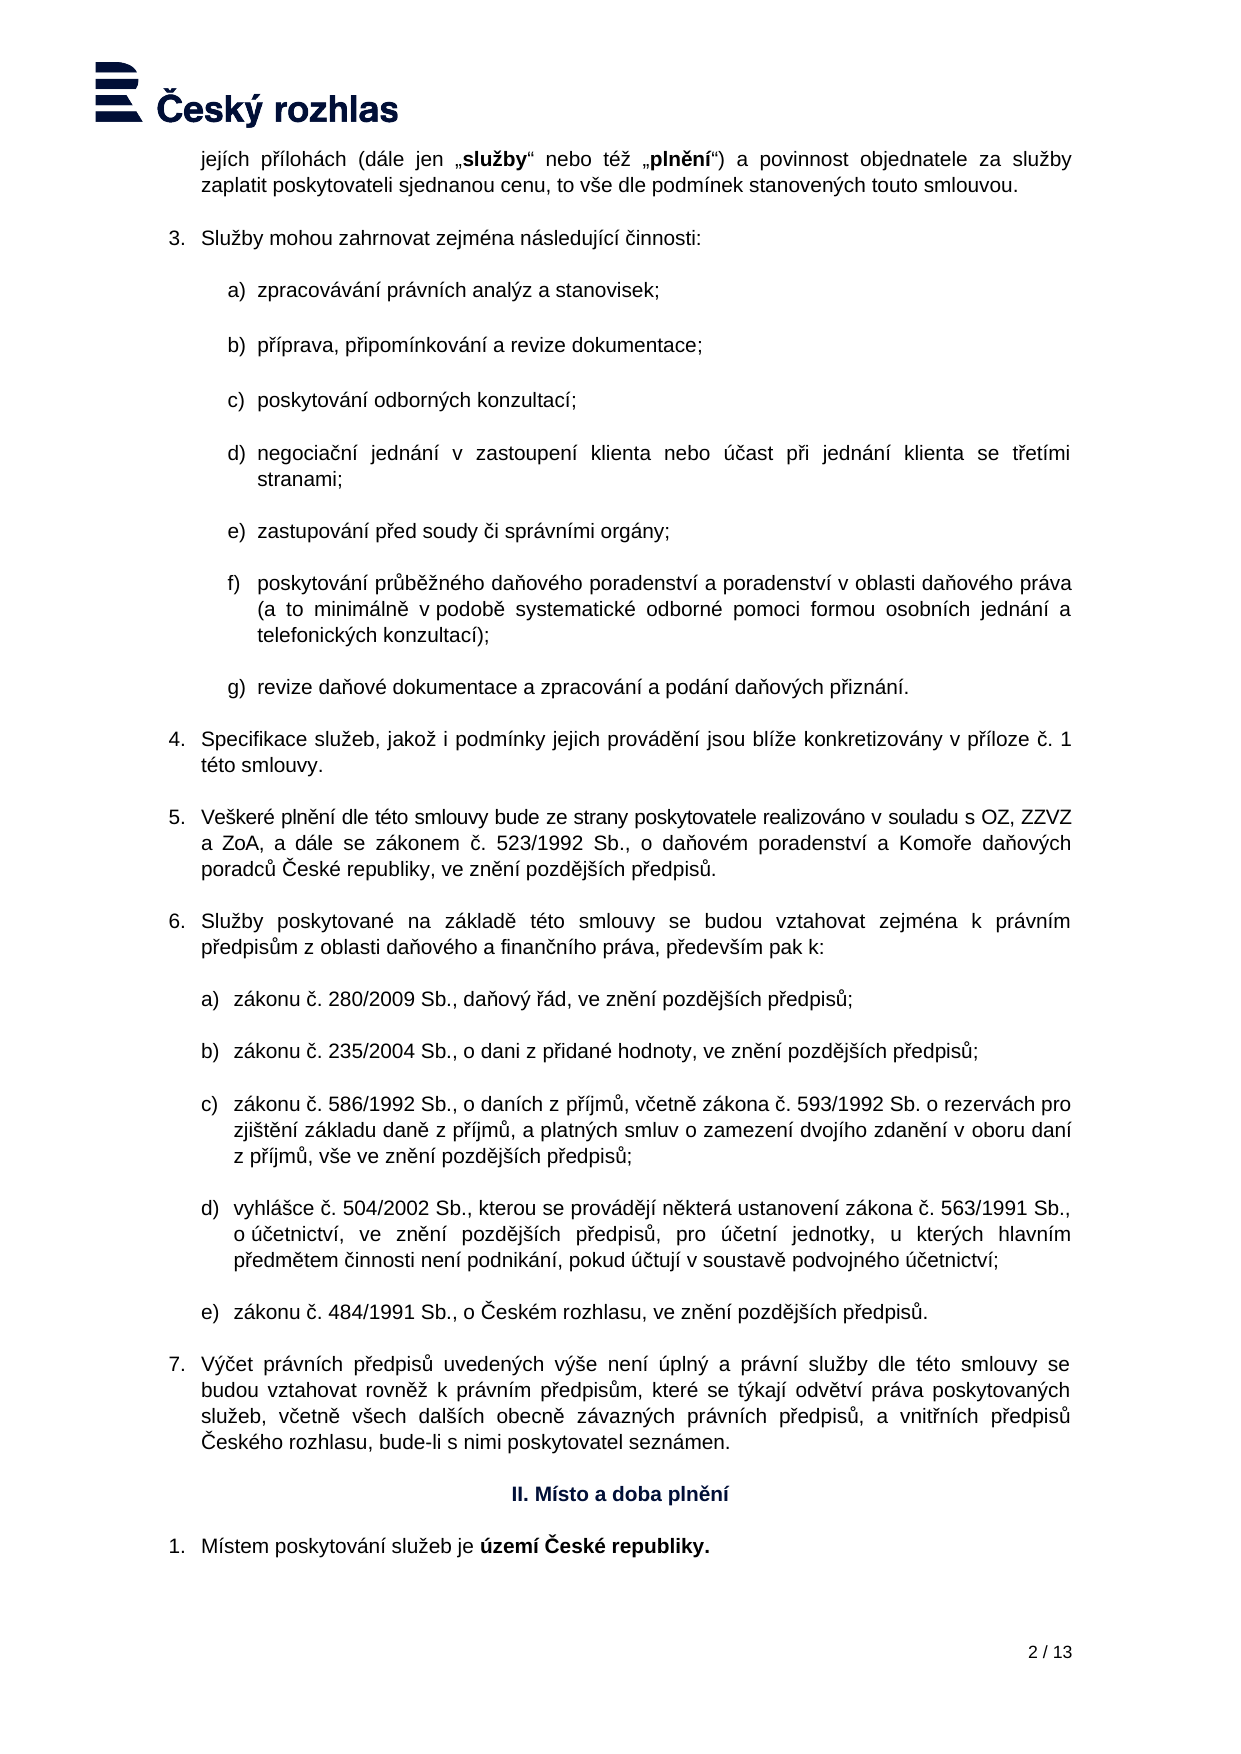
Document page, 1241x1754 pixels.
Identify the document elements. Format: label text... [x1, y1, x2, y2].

list poskytování průběžného daňového poradenství a poradenství v oblasti daňového práva (a to minimálně v podobě systematické odborné pomoci formou osobních jednání a telefonických konzultací); [227, 569, 1072, 647]
list poskytování odborných konzultací; [227, 387, 1072, 413]
list zákonu č. 586/1992 Sb., o daních z příjmů, včetně zákona č. 593/1992 Sb. o rezervách pro zjištění základu daně z příjmů, a platných smluv o zamezení dvojího zdanění v oboru daní z příjmů, vše ve znění pozdějších předpisů; [201, 1090, 1072, 1168]
list Služby mohou zahrnovat zejména následující činnosti: [168, 224, 1072, 250]
list zákonu č. 484/1991 Sb., o Českém rozhlasu, ve znění pozdějších předpisů. [201, 1298, 1072, 1324]
list Specifikace služeb, jakož i podmínky jejich provádění jsou blíže konkretizovány v příloze č. 1 této smlouvy. [168, 726, 1072, 778]
list negociační jednání v zastoupení klienta nebo účast při jednání klienta se třetími stranami; [227, 439, 1072, 491]
list vyhlášce č. 504/2002 Sb., kterou se provádějí některá ustanovení zákona č. 563/1991 Sb., o účetnictví, ve znění pozdějších předpisů, pro účetní jednotky, u kterých hlavním předmětem činnosti není podnikání, pokud účtují v soustavě podvojného účetnictví; [201, 1194, 1072, 1272]
list zpracovávání právních analýz a stanovisek; [227, 276, 1072, 302]
list příprava, připomínkování a revize dokumentace; [227, 332, 1072, 358]
list Služby poskytované na základě této smlouvy se budou vztahovat zejména k právním předpisům z oblasti daňového a finančního práva, především pak k: [168, 908, 1072, 960]
list zákonu č. 280/2009 Sb., daňový řád, ve znění pozdějších předpisů; [201, 986, 1072, 1012]
list zastupování před soudy či správními orgány; [227, 517, 1072, 543]
list Výčet právních předpisů uvedených výše není úplný a právní služby dle této smlouvy se budou vztahovat rovněž k právním předpisům, které se týkají odvětví práva poskytovaných služeb, včetně všech dalších obecně závazných právních předpisů, a vnitřních předpisů Českého rozhlasu, bude-li s nimi poskytovatel seznámen. [168, 1351, 1072, 1455]
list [168, 146, 1072, 198]
list revize daňové dokumentace a zpracování a podání daňových přiznání. [227, 673, 1072, 699]
picture [95, 62, 398, 128]
list Místem poskytování služeb je území České republiky. [168, 1533, 1072, 1559]
subtitle Místo a doba plnění [168, 1481, 1072, 1507]
list zákonu č. 235/2004 Sb., o dani z přidané hodnoty, ve znění pozdějších předpisů; [201, 1038, 1072, 1064]
list Veškeré plnění dle této smlouvy bude ze strany poskytovatele realizováno v souladu s OZ, ZZVZ a ZoA, a dále se zákonem č. 523/1992 Sb., o daňovém poradenství a Komoře daňových poradců České republiky, ve znění pozdějších předpisů. [168, 804, 1072, 882]
